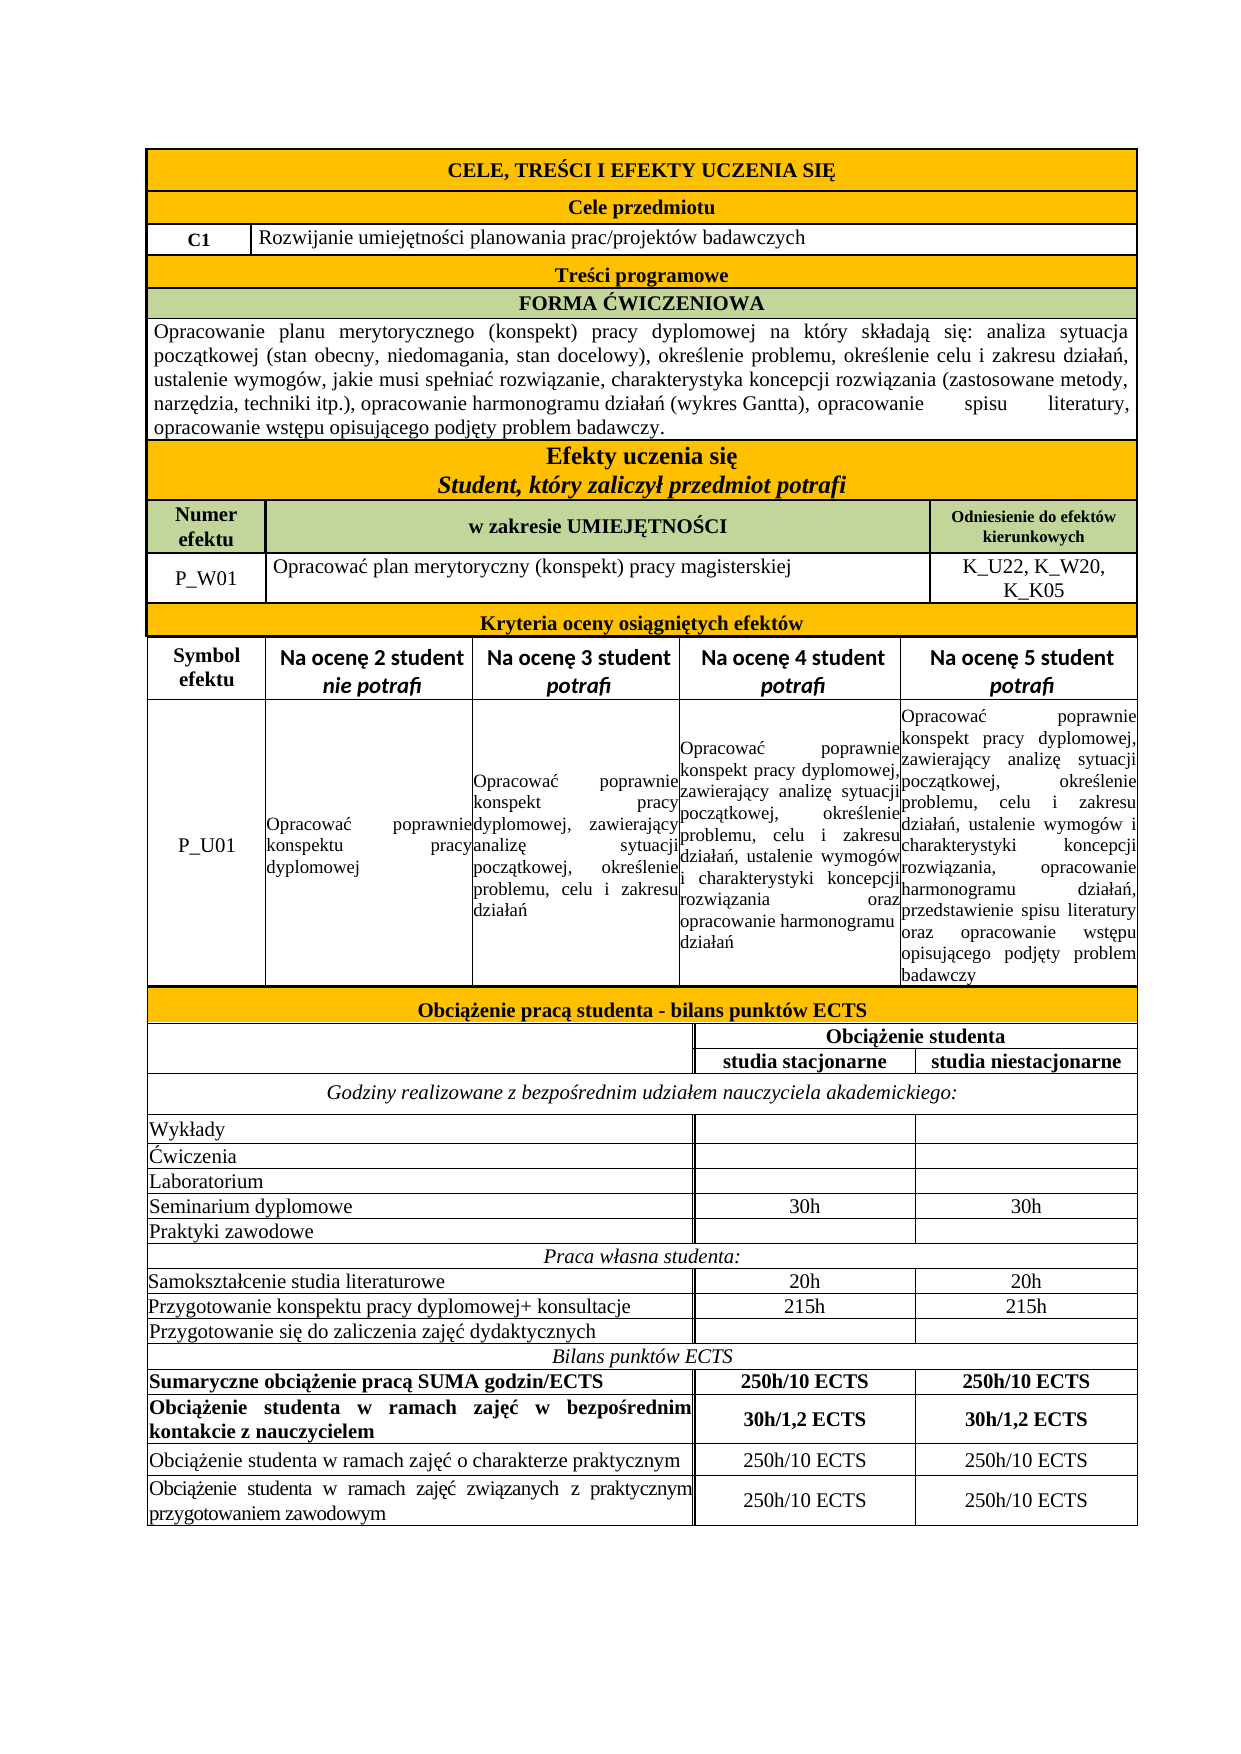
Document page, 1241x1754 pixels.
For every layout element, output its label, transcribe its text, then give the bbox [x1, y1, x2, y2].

table_cell [148, 1024, 692, 1073]
table_cell [696, 1319, 915, 1343]
table_cell P_W01 [148, 554, 265, 602]
table_cell Praktyki zawodowe [148, 1219, 692, 1243]
table_cell P_U01 [148, 700, 265, 985]
table_cell [916, 1169, 1137, 1193]
table_cell Odniesienie do efektów kierunkowych [931, 501, 1136, 552]
table_cell 30h/1,2 ECTS [696, 1395, 915, 1443]
table_cell Opracować plan merytoryczny (konspekt) pracy magisterskiej [267, 554, 929, 602]
table_cell [696, 1144, 915, 1168]
table_cell 250h/10 ECTS [696, 1370, 915, 1393]
table_cell [916, 1144, 1137, 1168]
table_cell Godziny realizowane z bezpośrednim udziałem nauczyciela akademickiego: [148, 1074, 1137, 1114]
table_cell Przygotowanie konspektu pracy dyplomowej+ konsultacje [148, 1294, 692, 1318]
table_header Obciążenie pracą studenta - bilans punktów ECTS [148, 988, 1137, 1022]
table_cell w zakresie UMIEJĘTNOŚCI [267, 501, 929, 552]
table_cell Efekty uczenia się Student, który zaliczył przedmiot potrafi [148, 441, 1136, 499]
table_header Na ocenę 3 student potrafi [473, 638, 679, 699]
table_cell 215h [696, 1294, 915, 1318]
table_cell Praca własna studenta: [148, 1244, 1137, 1268]
table_header Symbol efektu [148, 638, 265, 699]
table_cell Numer efektu [148, 501, 264, 552]
table_cell Treści programowe [148, 256, 1136, 287]
table_cell Cele przedmiotu [148, 192, 1136, 223]
table_cell Opracowanie planu merytorycznego (konspekt) pracy dyplomowej na który składają się: analiza sytuacja początkowej (stan obecny, niedomagania, stan docelowy), określenie problemu, określenie celu i zakresu działań, ustalenie wymogów, jakie musi spełniać rozwiązanie, charakterystyka koncepcji rozwiązania (zastosowane metody, narzędzia, techniki itp.), opracowanie harmonogramu działań (wykres Gantta), opracowanie spisu literatury, opracowanie wstępu opisującego podjęty problem badawczy. [148, 319, 1136, 439]
table_cell 30h [916, 1194, 1137, 1218]
table_cell 215h [916, 1294, 1137, 1318]
table_cell Wykłady [148, 1115, 692, 1142]
table_cell studia stacjonarne [696, 1049, 915, 1073]
table_header Na ocenę 2 student nie potrafi [266, 638, 472, 699]
table_cell [696, 1219, 915, 1243]
table_cell Laboratorium [148, 1169, 692, 1193]
table_cell Seminarium dyplomowe [148, 1194, 692, 1218]
table_cell Opracować poprawnie konspekt pracy dyplomowej, zawierający analizę sytuacji początkowej, określenie problemu, celu i zakresu działań, ustalenie wymogów i charakterystyki koncepcji rozwiązania oraz opracowanie harmonogramu działań [680, 700, 900, 985]
table_cell Sumaryczne obciążenie pracą SUMA godzin/ECTS [148, 1370, 692, 1393]
table_cell 30h/1,2 ECTS [916, 1395, 1137, 1443]
table_cell [916, 1115, 1137, 1142]
table_cell Opracować poprawnie konspektu pracy dyplomowej [266, 700, 472, 985]
table_cell Bilans punktów ECTS [148, 1344, 1137, 1368]
table_cell Opracować poprawnie konspekt pracy dyplomowej, zawierający analizę sytuacji początkowej, określenie problemu, celu i zakresu działań, ustalenie wymogów i charakterystyki koncepcji rozwiązania, opracowanie harmonogramu działań, przedstawienie spisu literatury oraz opracowanie wstępu opisującego podjęty problem badawczy [901, 700, 1137, 985]
table_cell FORMA ĆWICZENIOWA [148, 289, 1136, 318]
table_cell 30h [696, 1194, 915, 1218]
table_cell Samokształcenie studia literaturowe [148, 1269, 692, 1293]
table_cell [916, 1219, 1137, 1243]
table_cell K_U22, K_W20, K_K05 [931, 554, 1136, 602]
table_cell Obciążenie studenta w ramach zajęć związanych z praktycznym przygotowaniem zawodowym [148, 1476, 692, 1524]
table_cell C1 [148, 225, 250, 254]
table_cell Kryteria oceny osiągniętych efektów [148, 604, 1136, 635]
table_cell [696, 1169, 915, 1193]
table_cell Obciążenie studenta w ramach zajęć o charakterze praktycznym [148, 1444, 692, 1475]
table_cell Rozwijanie umiejętności planowania prac/projektów badawczych [252, 225, 1136, 254]
table_header Na ocenę 4 student potrafi [680, 638, 900, 699]
table_cell [916, 1319, 1137, 1343]
table_cell CELE, TREŚCI I EFEKTY UCZENIA SIĘ [148, 150, 1136, 190]
table_cell studia niestacjonarne [916, 1049, 1137, 1073]
table_cell 250h/10 ECTS [916, 1444, 1137, 1475]
table_cell Obciążenie studenta w ramach zajęć w bezpośrednim kontakcie z nauczycielem [148, 1395, 692, 1443]
table_cell [696, 1115, 915, 1142]
table_cell 20h [916, 1269, 1137, 1293]
table_cell 250h/10 ECTS [696, 1476, 915, 1524]
table_cell Przygotowanie się do zaliczenia zajęć dydaktycznych [148, 1319, 692, 1343]
table_cell 250h/10 ECTS [916, 1476, 1137, 1524]
table_cell Obciążenie studenta [696, 1024, 1137, 1048]
table_cell Opracować poprawnie konspekt pracy dyplomowej, zawierający analizę sytuacji początkowej, określenie problemu, celu i zakresu działań [473, 700, 679, 985]
table_cell 250h/10 ECTS [916, 1370, 1137, 1393]
table_header Na ocenę 5 student potrafi [901, 638, 1137, 699]
table_cell 20h [696, 1269, 915, 1293]
table_cell 250h/10 ECTS [696, 1444, 915, 1475]
table_cell Ćwiczenia [148, 1144, 692, 1168]
